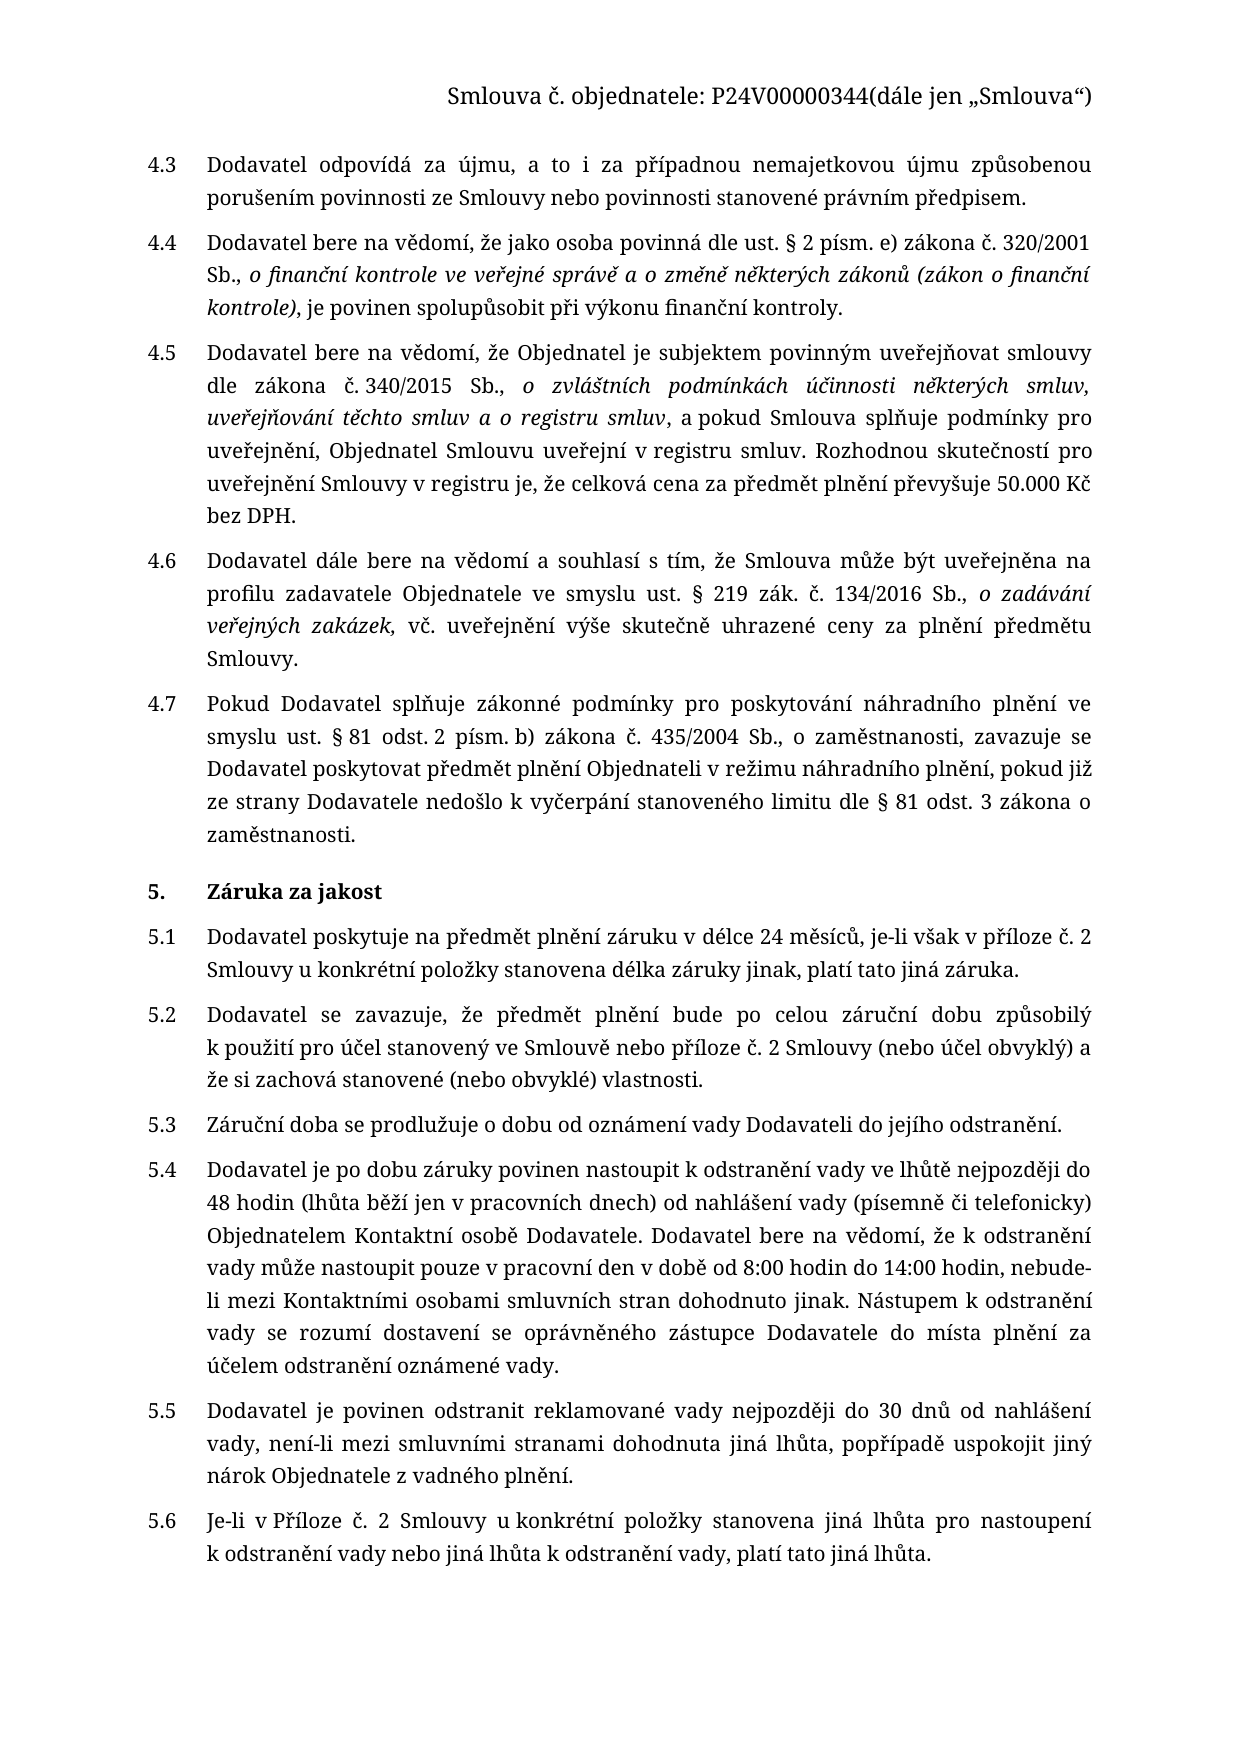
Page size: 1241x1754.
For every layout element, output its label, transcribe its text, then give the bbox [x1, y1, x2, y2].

list Záruční doba se prodlužuje o dobu od oznámení vady Dodavateli do jejího odstranění. [148, 1110, 1093, 1139]
list Dodavatel bere na vědomí, že Objednatel je subjektem povinným uveřejňovat smlouvy dle zákona č. 340/2015 Sb., o zvláštních podmínkách účinnosti některých smluv, uveřejňování těchto smluv a o registru smluv, a pokud Smlouva splňuje podmínky pro uveřejnění, Objednatel Smlouvu uveřejní v registru smluv. Rozhodnou skutečností pro uveřejnění Smlouvy v registru je, že celková cena za předmět plnění převyšuje 50.000 Kč bez DPH. [148, 338, 1093, 530]
list Dodavatel poskytuje na předmět plnění záruku v délce 24 měsíců, je-li však v příloze č. 2 Smlouvy u konkrétní položky stanovena délka záruky jinak, platí tato jiná záruka. [148, 922, 1093, 983]
list Dodavatel je povinen odstranit reklamované vady nejpozději do 30 dnů od nahlášení vady, není-li mezi smluvními stranami dohodnuta jiná lhůta, popřípadě uspokojit jiný nárok Objednatele z vadného plnění. [148, 1396, 1093, 1490]
list Dodavatel je po dobu záruky povinen nastoupit k odstranění vady ve lhůtě nejpozději do 48 hodin (lhůta běží jen v pracovních dnech) od nahlášení vady (písemně či telefonicky) Objednatelem Kontaktní osobě Dodavatele. Dodavatel bere na vědomí, že k odstranění vady může nastoupit pouze v pracovní den v době od 8:00 hodin do 14:00 hodin, nebude-li mezi Kontaktními osobami smluvních stran dohodnuto jinak. Nástupem k odstranění vady se rozumí dostavení se oprávněného zástupce Dodavatele do místa plnění za účelem odstranění oznámené vady. [148, 1156, 1093, 1379]
list Záruka za jakost [148, 877, 1093, 906]
list Pokud Dodavatel splňuje zákonné podmínky pro poskytování náhradního plnění ve smyslu ust. § 81 odst. 2 písm. b) zákona č. 435/2004 Sb., o zaměstnanosti, zavazuje se Dodavatel poskytovat předmět plnění Objednateli v režimu náhradního plnění, pokud již ze strany Dodavatele nedošlo k vyčerpání stanoveného limitu dle § 81 odst. 3 zákona o zaměstnanosti. [148, 689, 1093, 848]
list Dodavatel bere na vědomí, že jako osoba povinná dle ust. § 2 písm. e) zákona č. 320/2001 Sb., o finanční kontrole ve veřejné správě a o změně některých zákonů (zákon o finanční kontrole), je povinen spolupůsobit při výkonu finanční kontroly. [148, 228, 1093, 322]
list Dodavatel dále bere na vědomí a souhlasí s tím, že Smlouva může být uveřejněna na profilu zadavatele Objednatele ve smyslu ust. § 219 zák. č. 134/2016 Sb., o zadávání veřejných zakázek, vč. uveřejnění výše skutečně uhrazené ceny za plnění předmětu Smlouvy. [148, 546, 1093, 673]
list Dodavatel odpovídá za újmu, a to i za případnou nemajetkovou újmu způsobenou porušením povinnosti ze Smlouvy nebo povinnosti stanovené právním předpisem. [148, 150, 1093, 211]
list Dodavatel se zavazuje, že předmět plnění bude po celou záruční dobu způsobilý k použití pro účel stanovený ve Smlouvě nebo příloze č. 2 Smlouvy (nebo účel obvyklý) a že si zachová stanovené (nebo obvyklé) vlastnosti. [148, 1000, 1093, 1094]
list Je-li v Příloze č. 2 Smlouvy u konkrétní položky stanovena jiná lhůta pro nastoupení k odstranění vady nebo jiná lhůta k odstranění vady, platí tato jiná lhůta. [148, 1507, 1093, 1568]
